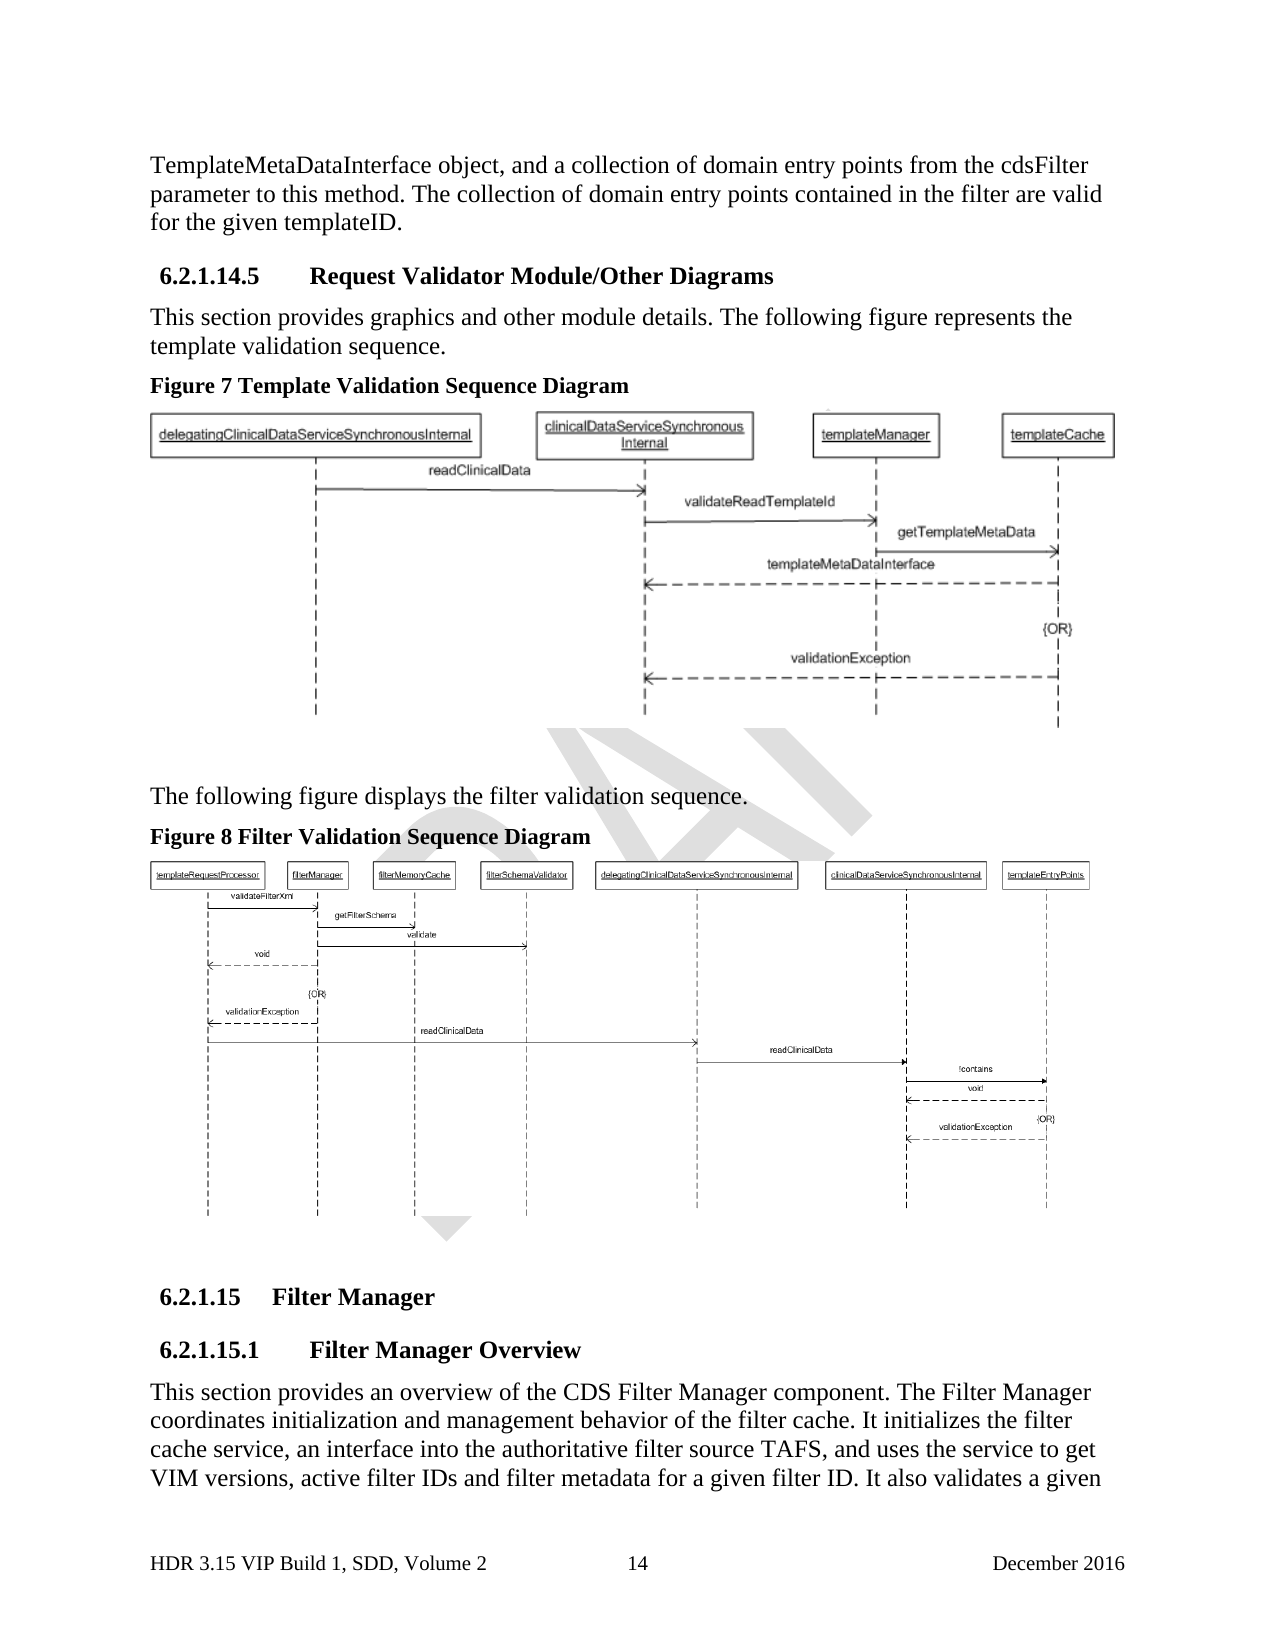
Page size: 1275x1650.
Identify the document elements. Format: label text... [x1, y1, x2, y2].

subtitle Request Validator Module/Other Diagrams [159, 261, 1125, 290]
text This section provides graphics and other module details. The following figure represents the template validation sequence. [150, 302, 1125, 360]
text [150, 150, 1125, 236]
subtitle Filter Manager Overview [159, 1335, 1125, 1364]
text Figure 7 Template Validation Sequence Diagram [150, 372, 1125, 399]
text Figure 8 Filter Validation Sequence Diagram [150, 823, 1125, 849]
picture [150, 861, 1090, 1216]
picture [150, 411, 1115, 728]
subtitle Filter Manager [159, 1282, 1125, 1310]
text The following figure displays the filter validation sequence. [150, 781, 1125, 810]
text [150, 1377, 1125, 1492]
